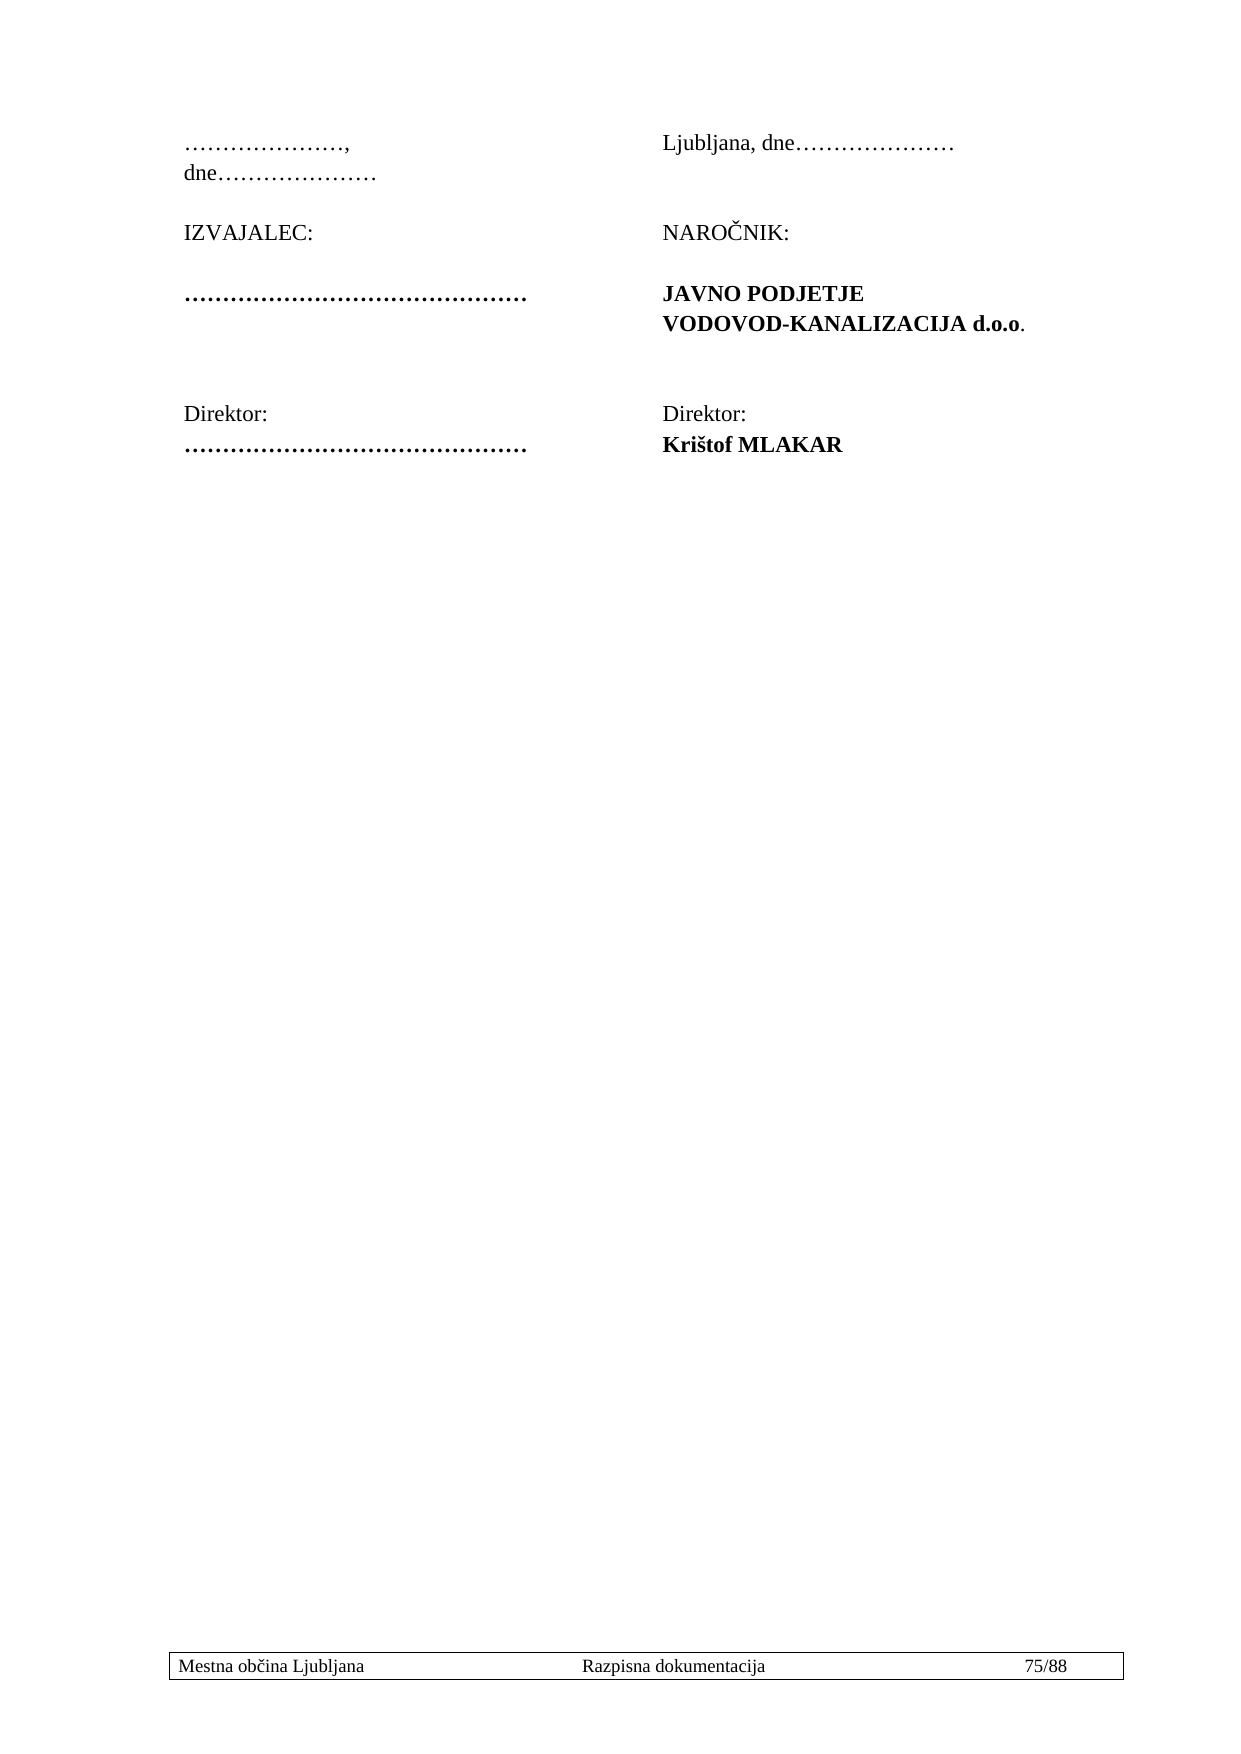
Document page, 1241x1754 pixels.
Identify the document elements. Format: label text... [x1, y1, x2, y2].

table_header …………………, dne………………… [58, 129, 537, 219]
table_header Ljubljana, dne………………… [537, 129, 1071, 219]
table_cell Direktor: ……………………………………… [58, 370, 537, 461]
table_cell NAROČNIK: JAVNO PODJETJE VODOVOD-KANALIZACIJA d.o.o. [537, 219, 1071, 370]
table_cell Direktor: Krištof MLAKAR [537, 370, 1071, 461]
table_cell IZVAJALEC: ……………………………………… [58, 219, 537, 370]
